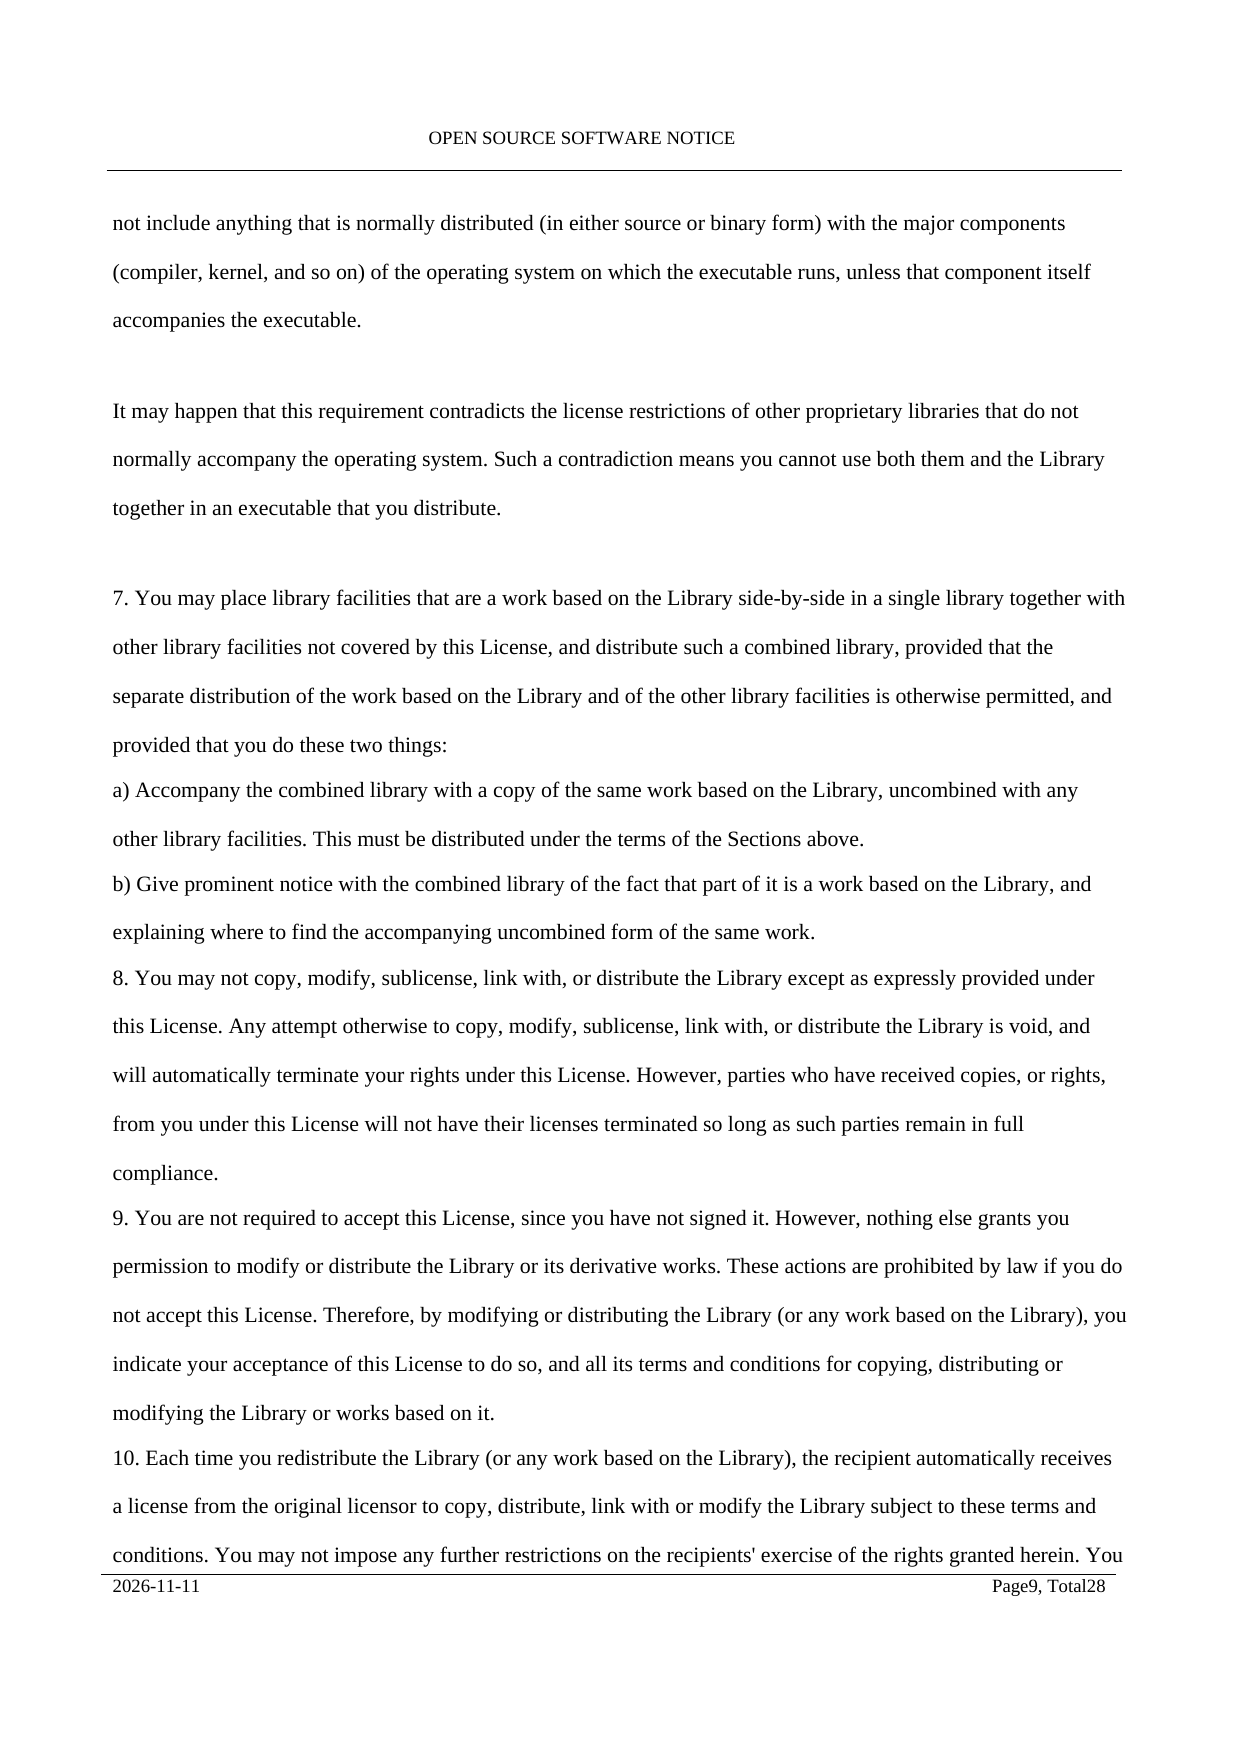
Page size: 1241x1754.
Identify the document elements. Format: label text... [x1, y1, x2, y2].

text a) Accompany the combined library with a copy of the same work based on the Library, uncombined with any other library facilities. This must be distributed under the terms of the Sections above. [112, 773, 1128, 854]
text b) Give prominent notice with the combined library of the fact that part of it is a work based on the Library, and explaining where to find the accompanying uncombined form of the same work. [112, 867, 1128, 948]
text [112, 1441, 1128, 1571]
text 7. You may place library facilities that are a work based on the Library side-by-side in a single library together with other library facilities not covered by this License, and distribute such a combined library, provided that the separate distribution of the work based on the Library and of the other library facilities is otherwise permitted, and provided that you do these two things: [112, 582, 1128, 761]
text It may happen that this requirement contradicts the license restrictions of other proprietary libraries that do not normally accompany the operating system. Such a contradiction means you cannot use both them and the Library together in an executable that you distribute. [112, 394, 1128, 524]
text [112, 206, 1128, 336]
text 9. You are not required to accept this License, since you have not signed it. However, nothing else grants you permission to modify or distribute the Library or its derivative works. These actions are prohibited by law if you do not accept this License. Therefore, by modifying or distributing the Library (or any work based on the Library), you indicate your acceptance of this License to do so, and all its terms and conditions for copying, distributing or modifying the Library or works based on it. [112, 1201, 1128, 1428]
text 8. You may not copy, modify, sublicense, link with, or distribute the Library except as expressly provided under this License. Any attempt otherwise to copy, modify, sublicense, link with, or distribute the Library is void, and will automatically terminate your rights under this License. However, parties who have received copies, or rights, from you under this License will not have their licenses terminated so long as such parties remain in full compliance. [112, 961, 1128, 1188]
